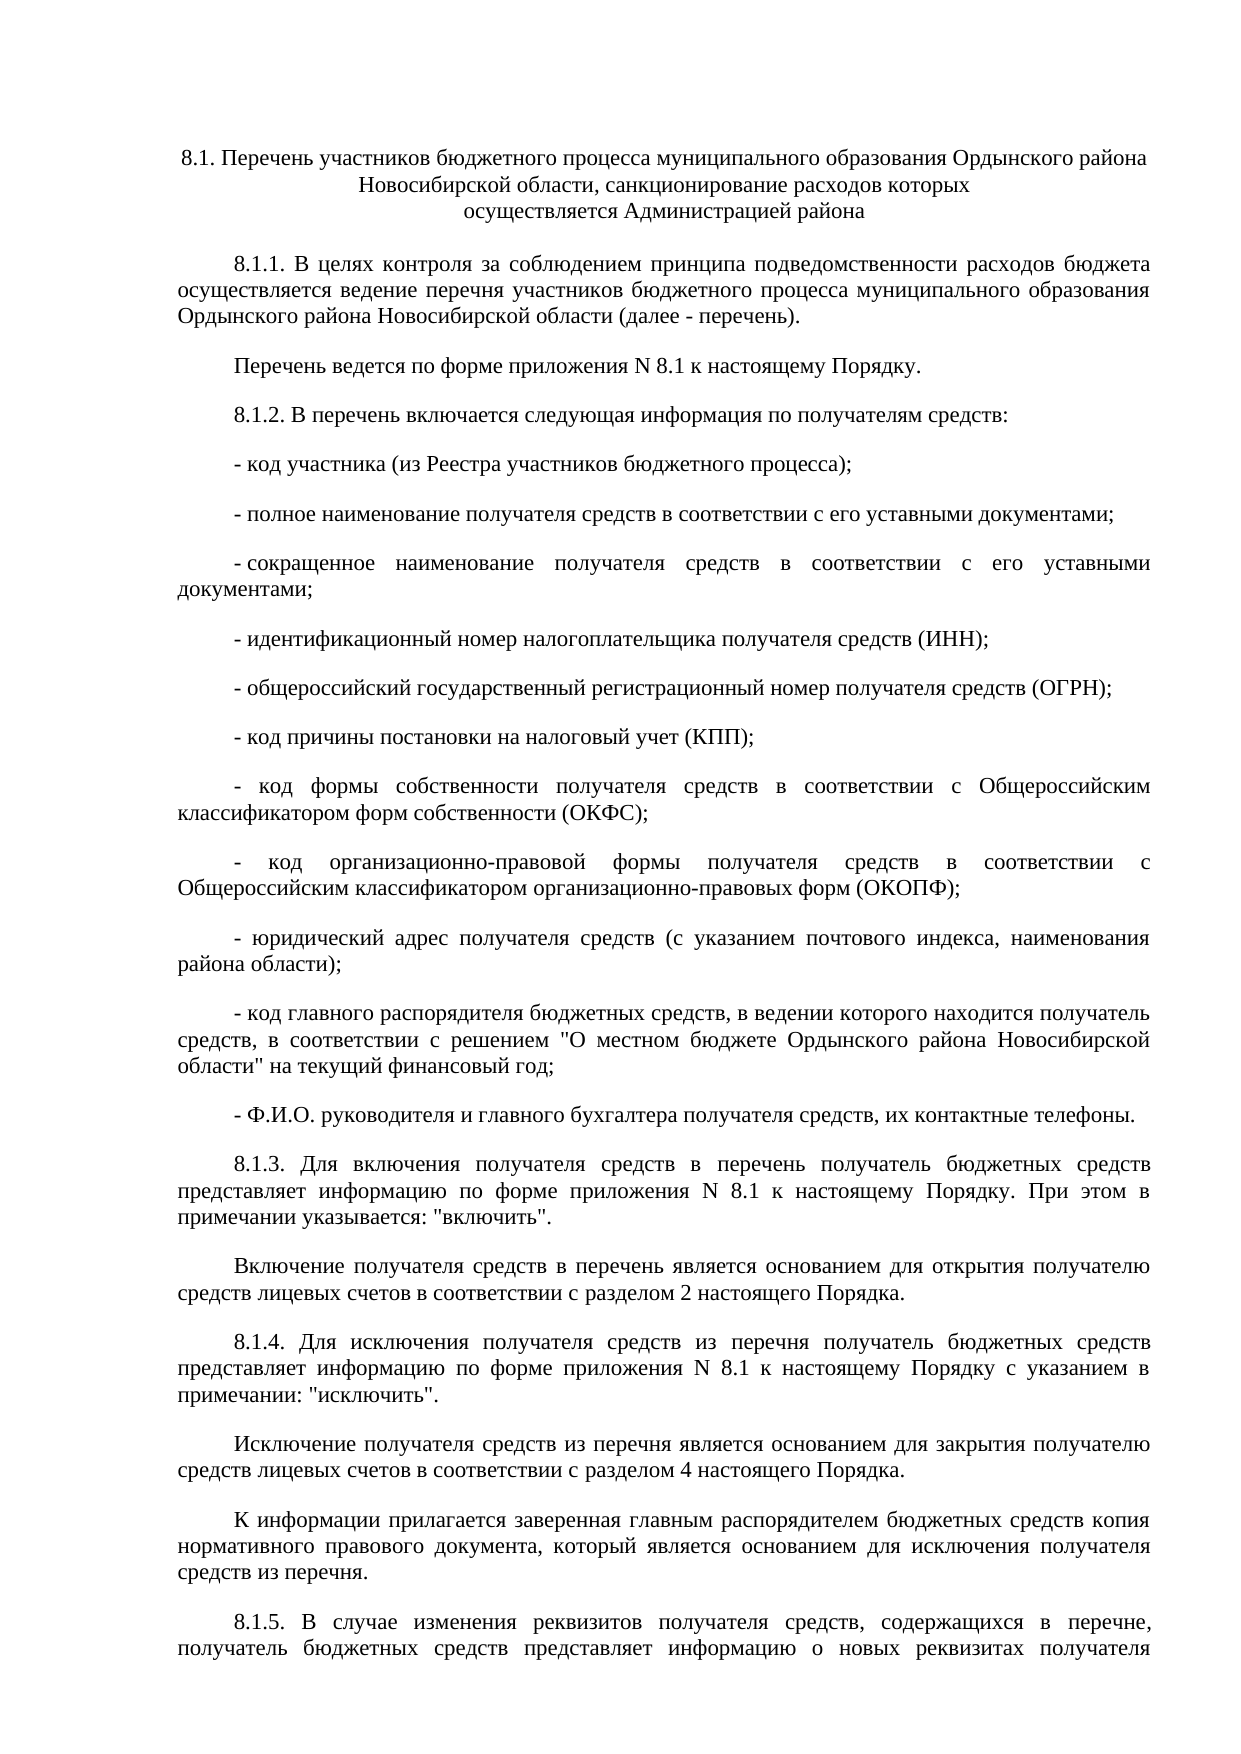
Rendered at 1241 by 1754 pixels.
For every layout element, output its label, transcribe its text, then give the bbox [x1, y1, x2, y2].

text - код причины постановки на налоговый учет (КПП); [177, 723, 1152, 749]
text - полное наименование получателя средств в соответствии с его уставными документами; [177, 500, 1152, 526]
text осуществляется Администрацией района [177, 197, 1152, 223]
text - сокращенное наименование получателя средств в соответствии с его уставными документами; [177, 549, 1152, 602]
text Перечень ведется по форме приложения N 8.1 к настоящему Порядку. [177, 352, 1152, 378]
text Исключение получателя средств из перечня является основанием для закрытия получателю средств лицевых счетов в соответствии с разделом 4 настоящего Порядка. [177, 1430, 1152, 1483]
text - код главного распорядителя бюджетных средств, в ведении которого находится получатель средств, в соответствии с решением "О местном бюджете Ордынского района Новосибирской области" на текущий финансовый год; [177, 999, 1152, 1078]
text 8.1.3. Для включения получателя средств в перечень получатель бюджетных средств представляет информацию по форме приложения N 8.1 к настоящему Порядку. При этом в примечании указывается: "включить". [177, 1151, 1152, 1229]
text - код участника (из Реестра участников бюджетного процесса); [177, 450, 1152, 477]
text К информации прилагается заверенная главным распорядителем бюджетных средств копия нормативного правового документа, который является основанием для исключения получателя средств из перечня. [177, 1506, 1152, 1585]
text - код формы собственности получателя средств в соответствии с Общероссийским классификатором форм собственности (ОКФС); [177, 772, 1152, 825]
text 8.1.4. Для исключения получателя средств из перечня получатель бюджетных средств представляет информацию по форме приложения N 8.1 к настоящему Порядку с указанием в примечании: "исключить". [177, 1328, 1152, 1407]
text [177, 1608, 1152, 1660]
text - юридический адрес получателя средств (с указанием почтового индекса, наименования района области); [177, 924, 1152, 976]
text - общероссийский государственный регистрационный номер получателя средств (ОГРН); [177, 674, 1152, 700]
text - идентификационный номер налогоплательщика получателя средств (ИНН); [177, 624, 1152, 651]
text 8.1.1. В целях контроля за соблюдением принципа подведомственности расходов бюджета осуществляется ведение перечня участников бюджетного процесса муниципального образования Ордынского района Новосибирской области (далее - перечень). [177, 250, 1152, 329]
text 8.1.2. В перечень включается следующая информация по получателям средств: [177, 401, 1152, 427]
text - код организационно-правовой формы получателя средств в соответствии с Общероссийским классификатором организационно-правовых форм (ОКОПФ); [177, 848, 1152, 901]
text Включение получателя средств в перечень является основанием для открытия получателю средств лицевых счетов в соответствии с разделом 2 настоящего Порядка. [177, 1252, 1152, 1305]
text - Ф.И.О. руководителя и главного бухгалтера получателя средств, их контактные телефоны. [177, 1101, 1152, 1128]
text 8.1. Перечень участников бюджетного процесса муниципального образования Ордынского района Новосибирской области, санкционирование расходов которых [177, 144, 1152, 197]
